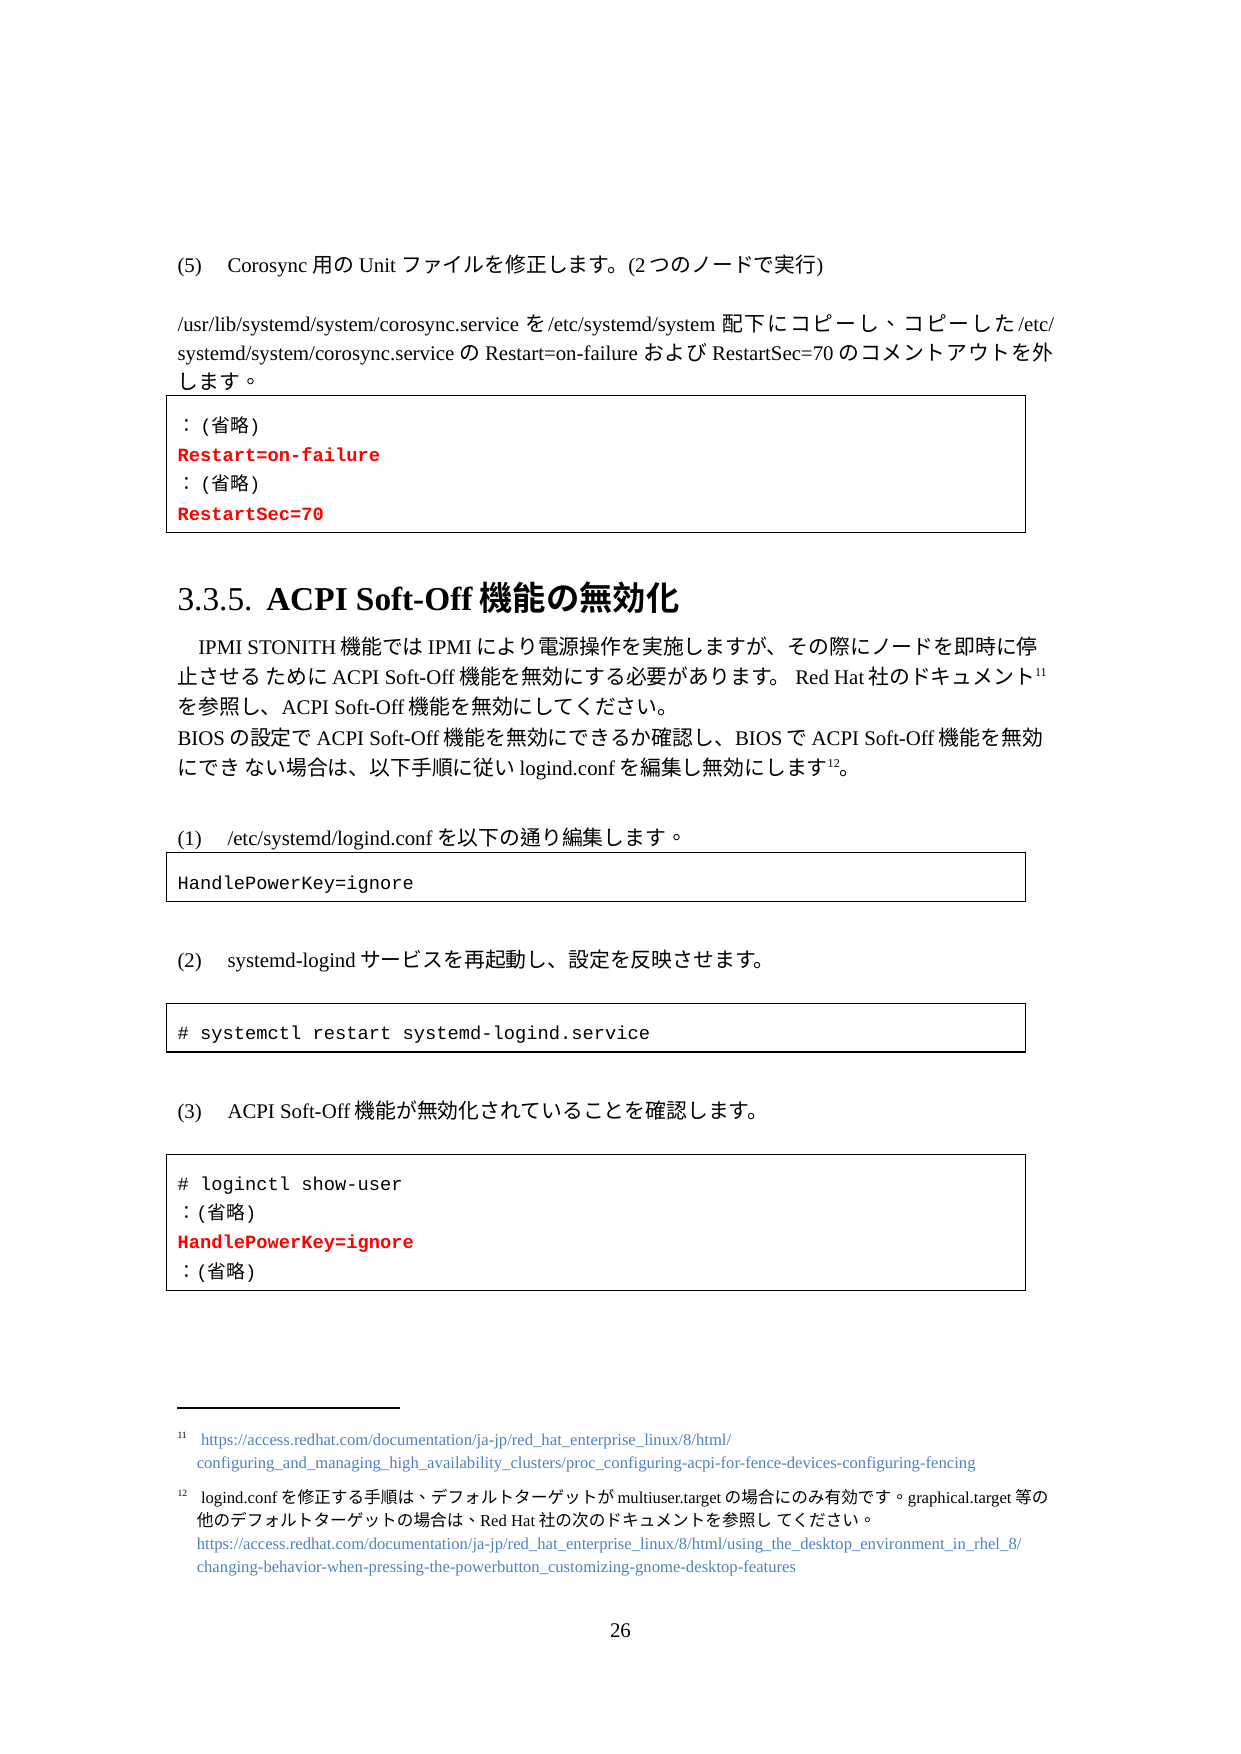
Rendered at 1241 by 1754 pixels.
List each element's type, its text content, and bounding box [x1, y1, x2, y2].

text /usr/lib/systemd/system/corosync.serviceを/etc/systemd/system配下にコピーし、コピーした/etc/systemd/system/corosync.serviceのRestart=on-failureおよびRestartSec=70のコメントアウトを外します。 [177, 308, 1054, 395]
list ACPI Soft-Off機能が無効化されていることを確認します。 [177, 1094, 1054, 1124]
subtitle ACPI Soft-Off機能の無効化 [177, 574, 1063, 620]
table_header HandlePowerKey=ignore [167, 853, 1025, 901]
text IPMI STONITH機能ではIPMIにより電源操作を実施しますが、その際にノードを即時に停止させる ためにACPI Soft-Off機能を無効にする必要があります。 Red Hat社のドキュメントを参照し、ACPI Soft-Off機能を無効にしてください。 BIOSの設定でACPI Soft-Off機能を無効にできるか確認し、BIOSでACPI Soft-Off機能を無効にでき ない場合は、以下手順に従いlogind.confを編集し無効にします。 [177, 630, 1054, 781]
list Corosync 用の Unit ファイルを修正します。(2つのノードで実行) [177, 248, 1054, 279]
table_header ： (省略) Restart=on-failure ： (省略) RestartSec=70 [167, 396, 1025, 532]
list systemd-logindサービスを再起動し、設定を反映させます。 [177, 943, 1054, 973]
list /etc/systemd/logind.confを以下の通り編集します。 [177, 823, 1054, 852]
table_header # systemctl restart systemd-logind.service [167, 1004, 1025, 1051]
table_header # loginctl show-user ：(省略) HandlePowerKey=ignore ：(省略) [167, 1155, 1025, 1289]
